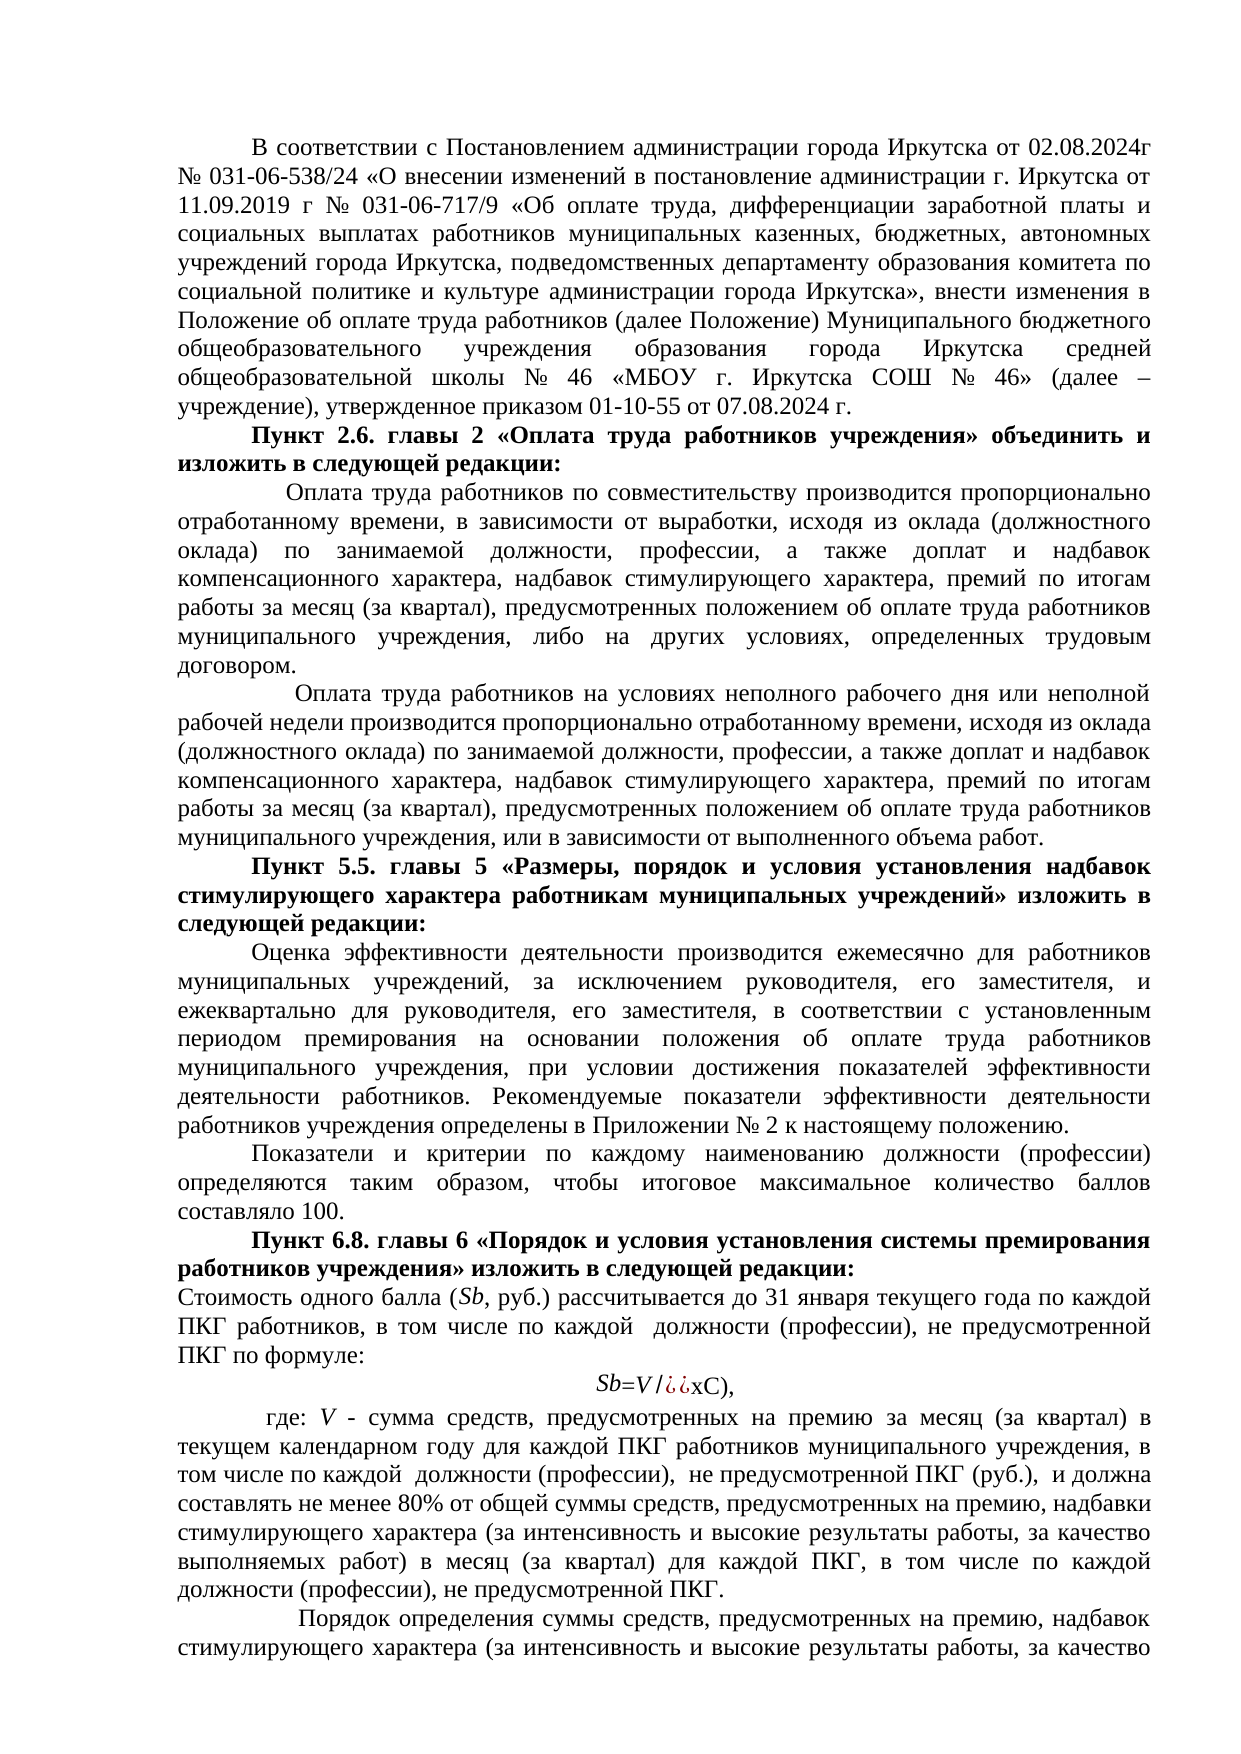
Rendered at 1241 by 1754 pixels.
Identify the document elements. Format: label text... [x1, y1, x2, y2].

text =xC), [177, 1368, 1152, 1402]
text Стоимость одного балла (, руб.) рассчитывается до 31 января текущего года по каждой ПКГ работников, в том числе по каждой должности (профессии), не предусмотренной ПКГ по формуле: [177, 1282, 1152, 1368]
text В соответствии с Постановлением администрации города Иркутска от 02.08.2024г № 031-06-538/24 «О внесении изменений в постановление администрации г. Иркутска от 11.09.2019 г № 031-06-717/9 «Об оплате труда, дифференциации заработной платы и социальных выплатах работников муниципальных казенных, бюджетных, автономных учреждений города Иркутска, подведомственных департаменту образования комитета по социальной политике и культуре администрации города Иркутска», внести изменения в Положение об оплате труда работников (далее Положение) Муниципального бюджетного общеобразовательного учреждения образования города Иркутска средней общеобразовательной школы № 46 «МБОУ г. Иркутска СОШ № 46» (далее – учреждение), утвержденное приказом 01-10-55 от 07.08.2024 г. [177, 132, 1152, 420]
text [177, 1603, 1152, 1661]
text Оценка эффективности деятельности производится ежемесячно для работников муниципальных учреждений, за исключением руководителя, его заместителя, и ежеквартально для руководителя, его заместителя, в соответствии с установленным периодом премирования на основании положения об оплате труда работников муниципального учреждения, при условии достижения показателей эффективности деятельности работников. Рекомендуемые показатели эффективности деятельности работников учреждения определены в Приложении № 2 к настоящему положению. [177, 937, 1152, 1138]
text Пункт 2.6. главы 2 «Оплата труда работников учреждения» объединить и изложить в следующей редакции: [177, 420, 1152, 477]
text Показатели и критерии по каждому наименованию должности (профессии) определяются таким образом, чтобы итоговое максимальное количество баллов составляло 100. [177, 1138, 1152, 1225]
text Пункт 5.5. главы 5 «Размеры, порядок и условия установления надбавок стимулирующего характера работникам муниципальных учреждений» изложить в следующей редакции: [177, 851, 1152, 937]
text где: V - сумма средств, предусмотренных на премию за месяц (за квартал) в текущем календарном году для каждой ПКГ работников муниципального учреждения, в том числе по каждой должности (профессии), не предусмотренной ПКГ (руб.), и должна составлять не менее 80% от общей суммы средств, предусмотренных на премию, надбавки стимулирующего характера (за интенсивность и высокие результаты работы, за качество выполняемых работ) в месяц (за квартал) для каждой ПКГ, в том числе по каждой должности (профессии), не предусмотренной ПКГ. [177, 1402, 1152, 1603]
text Оплата труда работников по совместительству производится пропорционально отработанному времени, в зависимости от выработки, исходя из оклада (должностного оклада) по занимаемой должности, профессии, а также доплат и надбавок компенсационного характера, надбавок стимулирующего характера, премий по итогам работы за месяц (за квартал), предусмотренных положением об оплате труда работников муниципального учреждения, либо на других условиях, определенных трудовым договором. [177, 477, 1152, 678]
text Пункт 6.8. главы 6 «Порядок и условия установления системы премирования работников учреждения» изложить в следующей редакции: [177, 1225, 1152, 1282]
text Оплата труда работников на условиях неполного рабочего дня или неполной рабочей недели производится пропорционально отработанному времени, исходя из оклада (должностного оклада) по занимаемой должности, профессии, а также доплат и надбавок компенсационного характера, надбавок стимулирующего характера, премий по итогам работы за месяц (за квартал), предусмотренных положением об оплате труда работников муниципального учреждения, или в зависимости от выполненного объема работ. [177, 678, 1152, 851]
